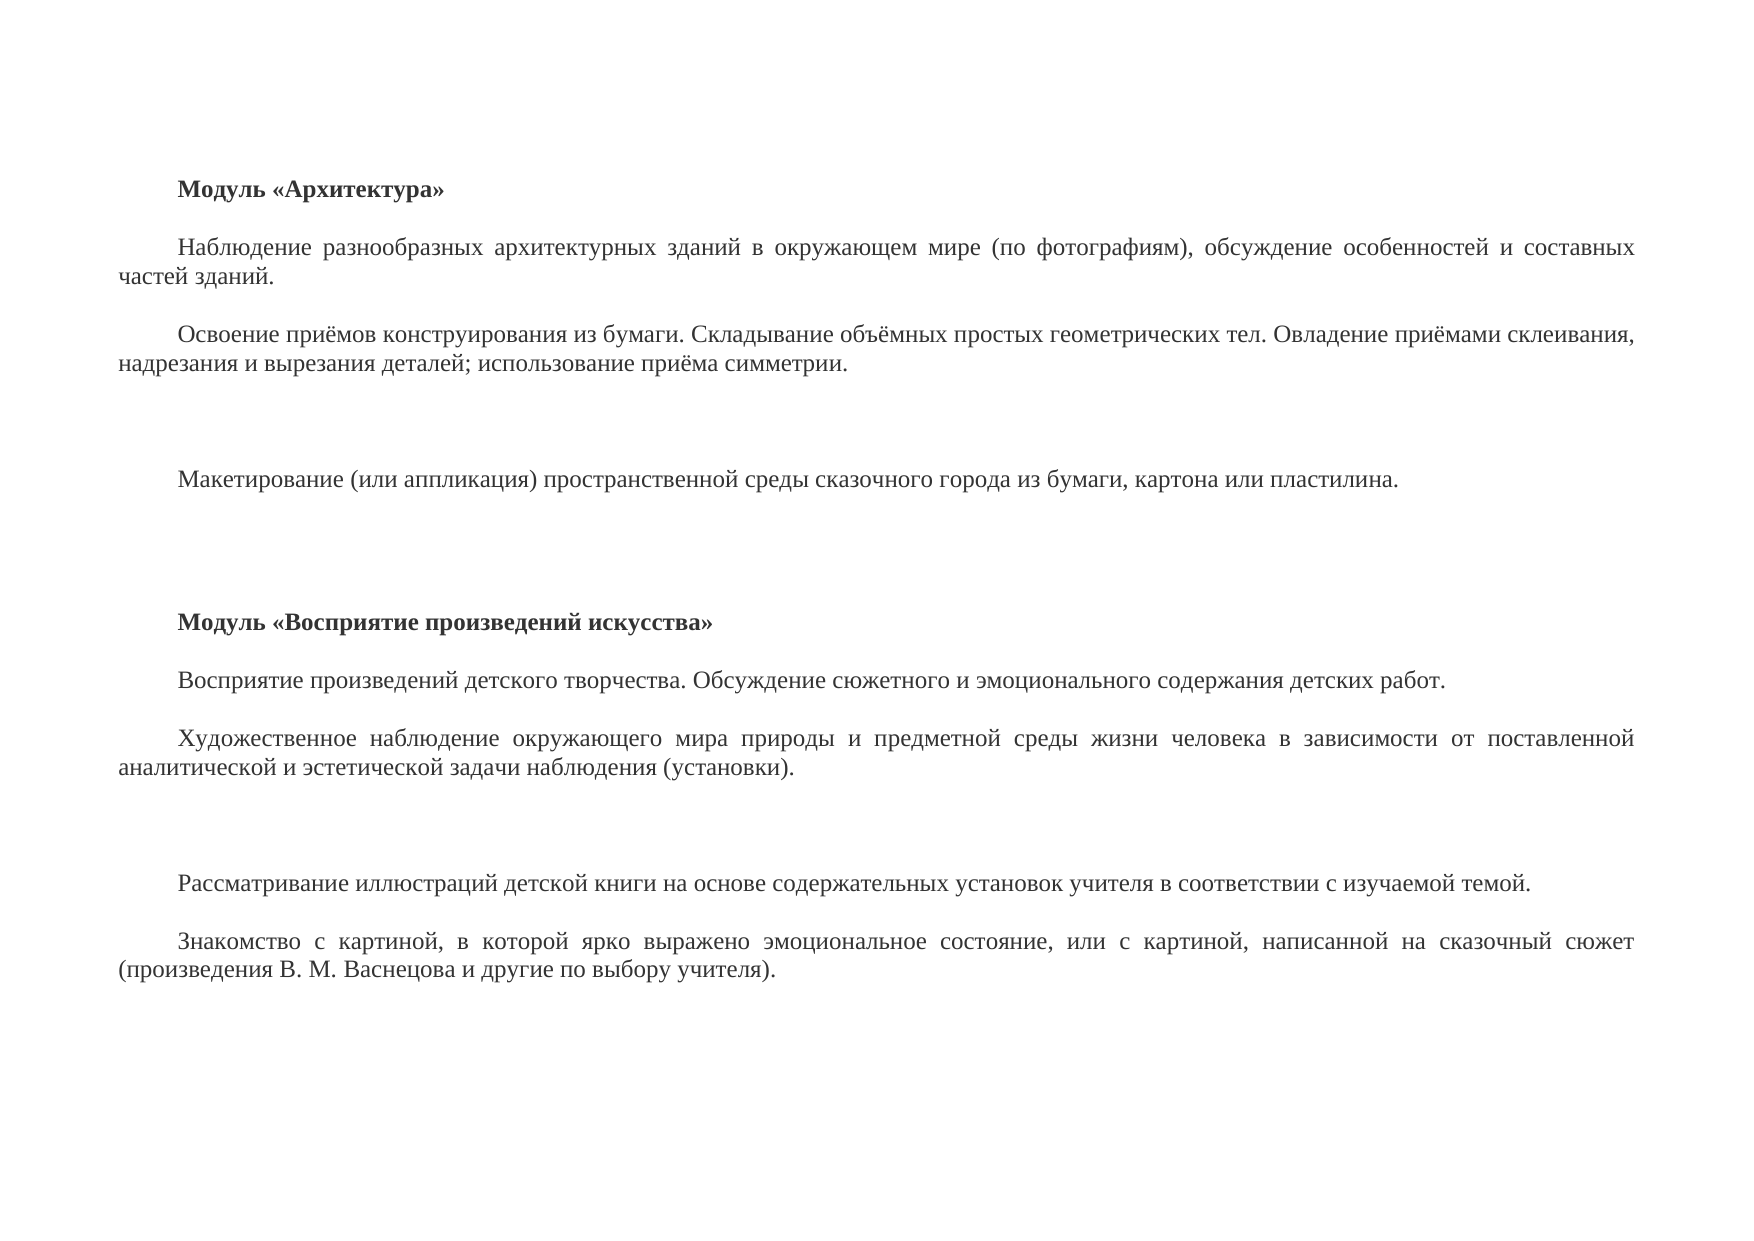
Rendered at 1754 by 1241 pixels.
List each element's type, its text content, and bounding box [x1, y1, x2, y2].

text Модуль «Архитектура» [118, 174, 1636, 203]
text Наблюдение разнообразных архитектурных зданий в окружающем мире (по фотографиям), обсуждение особенностей и составных частей зданий. [118, 232, 1636, 290]
text Знакомство с картиной, в которой ярко выражено эмоциональное состояние, или с картиной, написанной на сказочный сюжет (произведения В. М. Васнецова и другие по выбору учителя). [118, 926, 1636, 983]
text Модуль «Восприятие произведений искусства» [118, 607, 1636, 636]
text Художественное наблюдение окружающего мира природы и предметной среды жизни человека в зависимости от поставленной аналитической и эстетической задачи наблюдения (установки). [118, 723, 1636, 781]
text Восприятие произведений детского творчества. Обсуждение сюжетного и эмоционального содержания детских работ. [118, 665, 1636, 694]
text Макетирование (или аппликация) пространственной среды сказочного города из бумаги, картона или пластилина. [118, 464, 1636, 492]
text Освоение приёмов конструирования из бумаги. Складывание объёмных простых геометрических тел. Овладение приёмами склеивания, надрезания и вырезания деталей; использование приёма симметрии. [118, 319, 1636, 377]
text Рассматривание иллюстраций детской книги на основе содержательных установок учителя в соответствии с изучаемой темой. [118, 868, 1636, 897]
